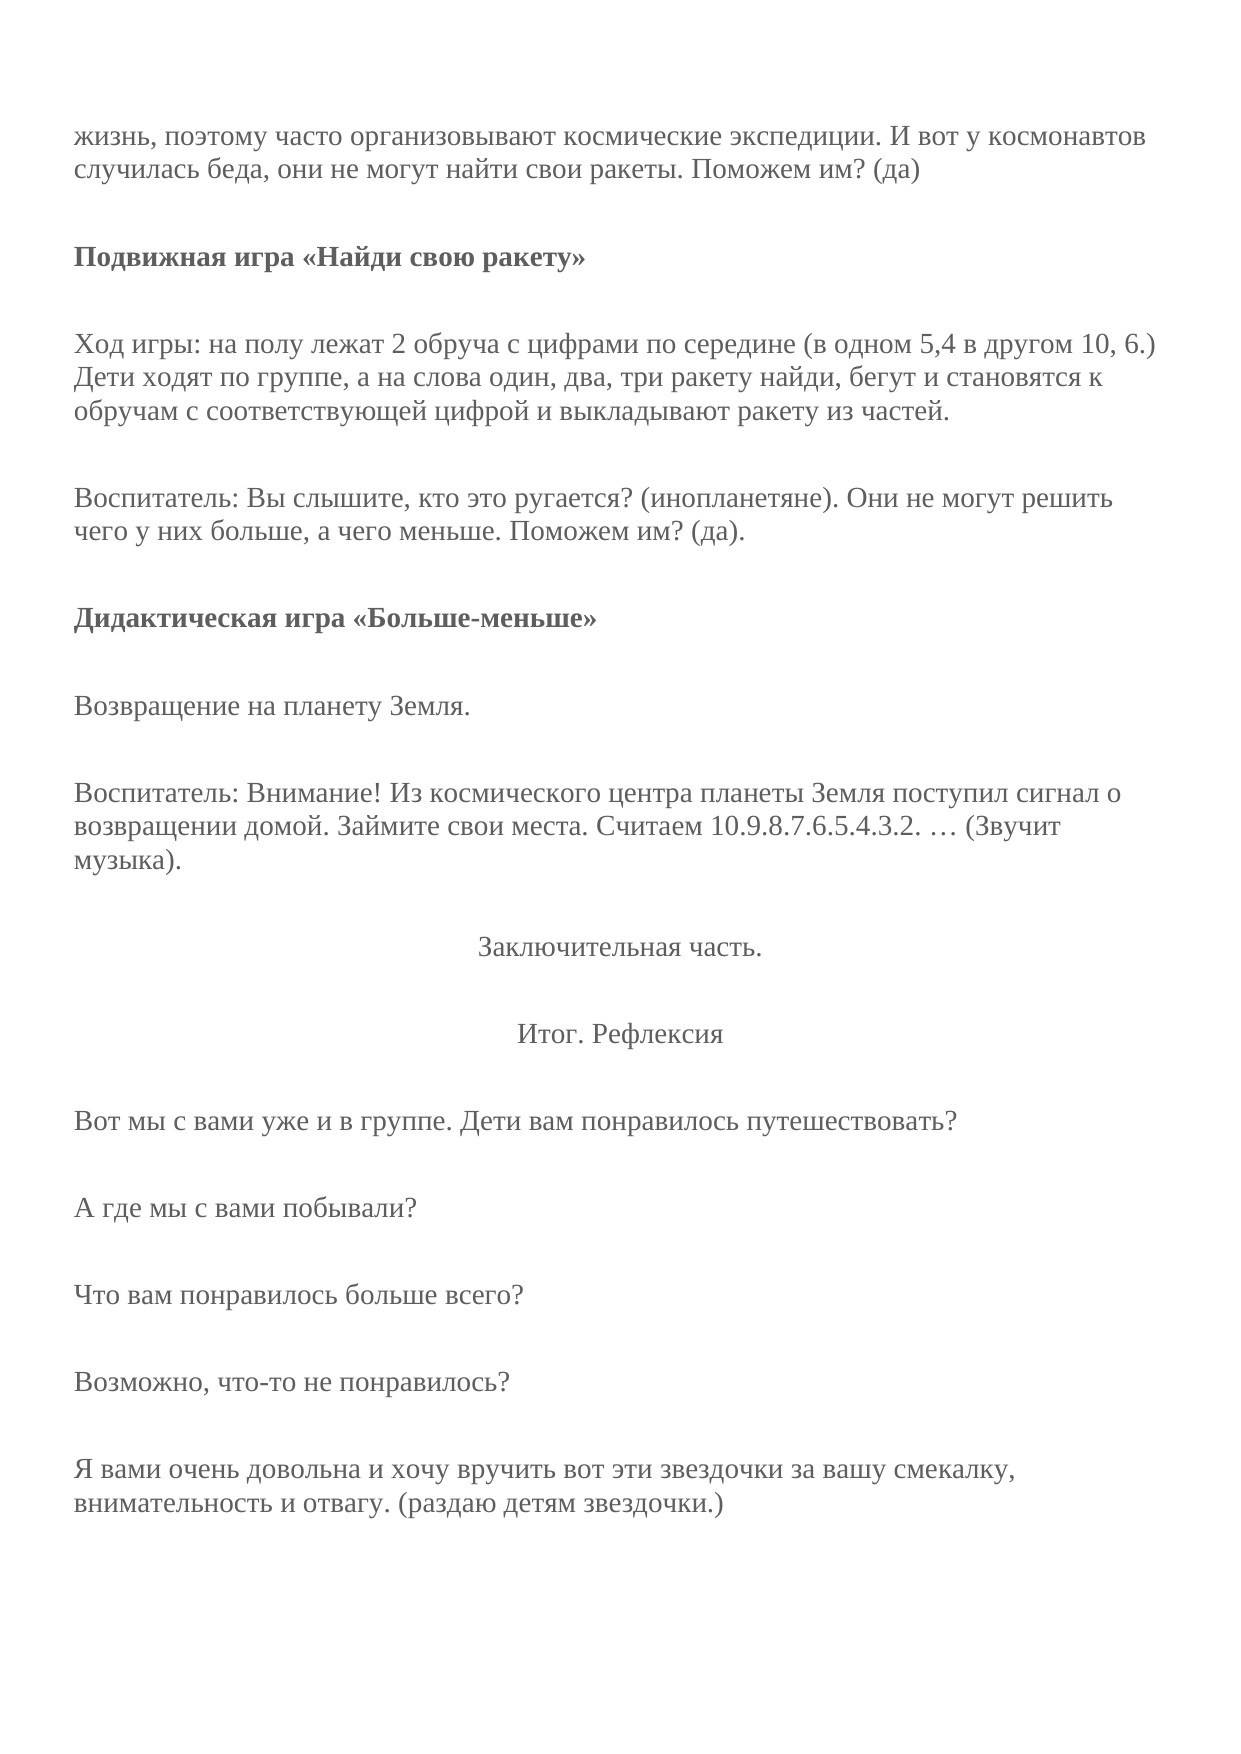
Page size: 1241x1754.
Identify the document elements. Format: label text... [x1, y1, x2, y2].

text Я вами очень довольна и хочу вручить вот эти звездочки за вашу смекалку, внимательность и отвагу. (раздаю детям звездочки.) [74, 1451, 1167, 1518]
text Ход игры: на полу лежат 2 обруча с цифрами по середине (в одном 5,4 в другом 10, 6.) Дети ходят по группе, а на слова один, два, три ракету найди, бегут и становятся к обручам с соответствующей цифрой и выкладывают ракету из частей. [74, 326, 1167, 426]
text А где мы с вами побывали? [74, 1190, 1167, 1224]
text Вот мы с вами уже и в группе. Дети вам понравилось путешествовать? [74, 1103, 1167, 1137]
text Заключительная часть. [74, 929, 1167, 962]
text Подвижная игра «Найди свою ракету» [74, 239, 1167, 272]
text Итог. Рефлексия [74, 1016, 1167, 1049]
text Возвращение на планету Земля. [74, 688, 1167, 721]
text Дидактическая игра «Больше-меньше» [74, 601, 1167, 634]
text Воспитатель: Внимание! Из космического центра планеты Земля поступил сигнал о возвращении домой. Займите свои места. Считаем 10.9.8.7.6.5.4.3.2. … (Звучит музыка). [74, 775, 1167, 875]
text Что вам понравилось больше всего? [74, 1277, 1167, 1311]
text Возможно, что-то не понравилось? [74, 1364, 1167, 1398]
text Воспитатель: Вы слышите, кто это ругается? (инопланетяне). Они не могут решить чего у них больше, а чего меньше. Поможем им? (да). [74, 480, 1167, 547]
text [74, 118, 1167, 185]
